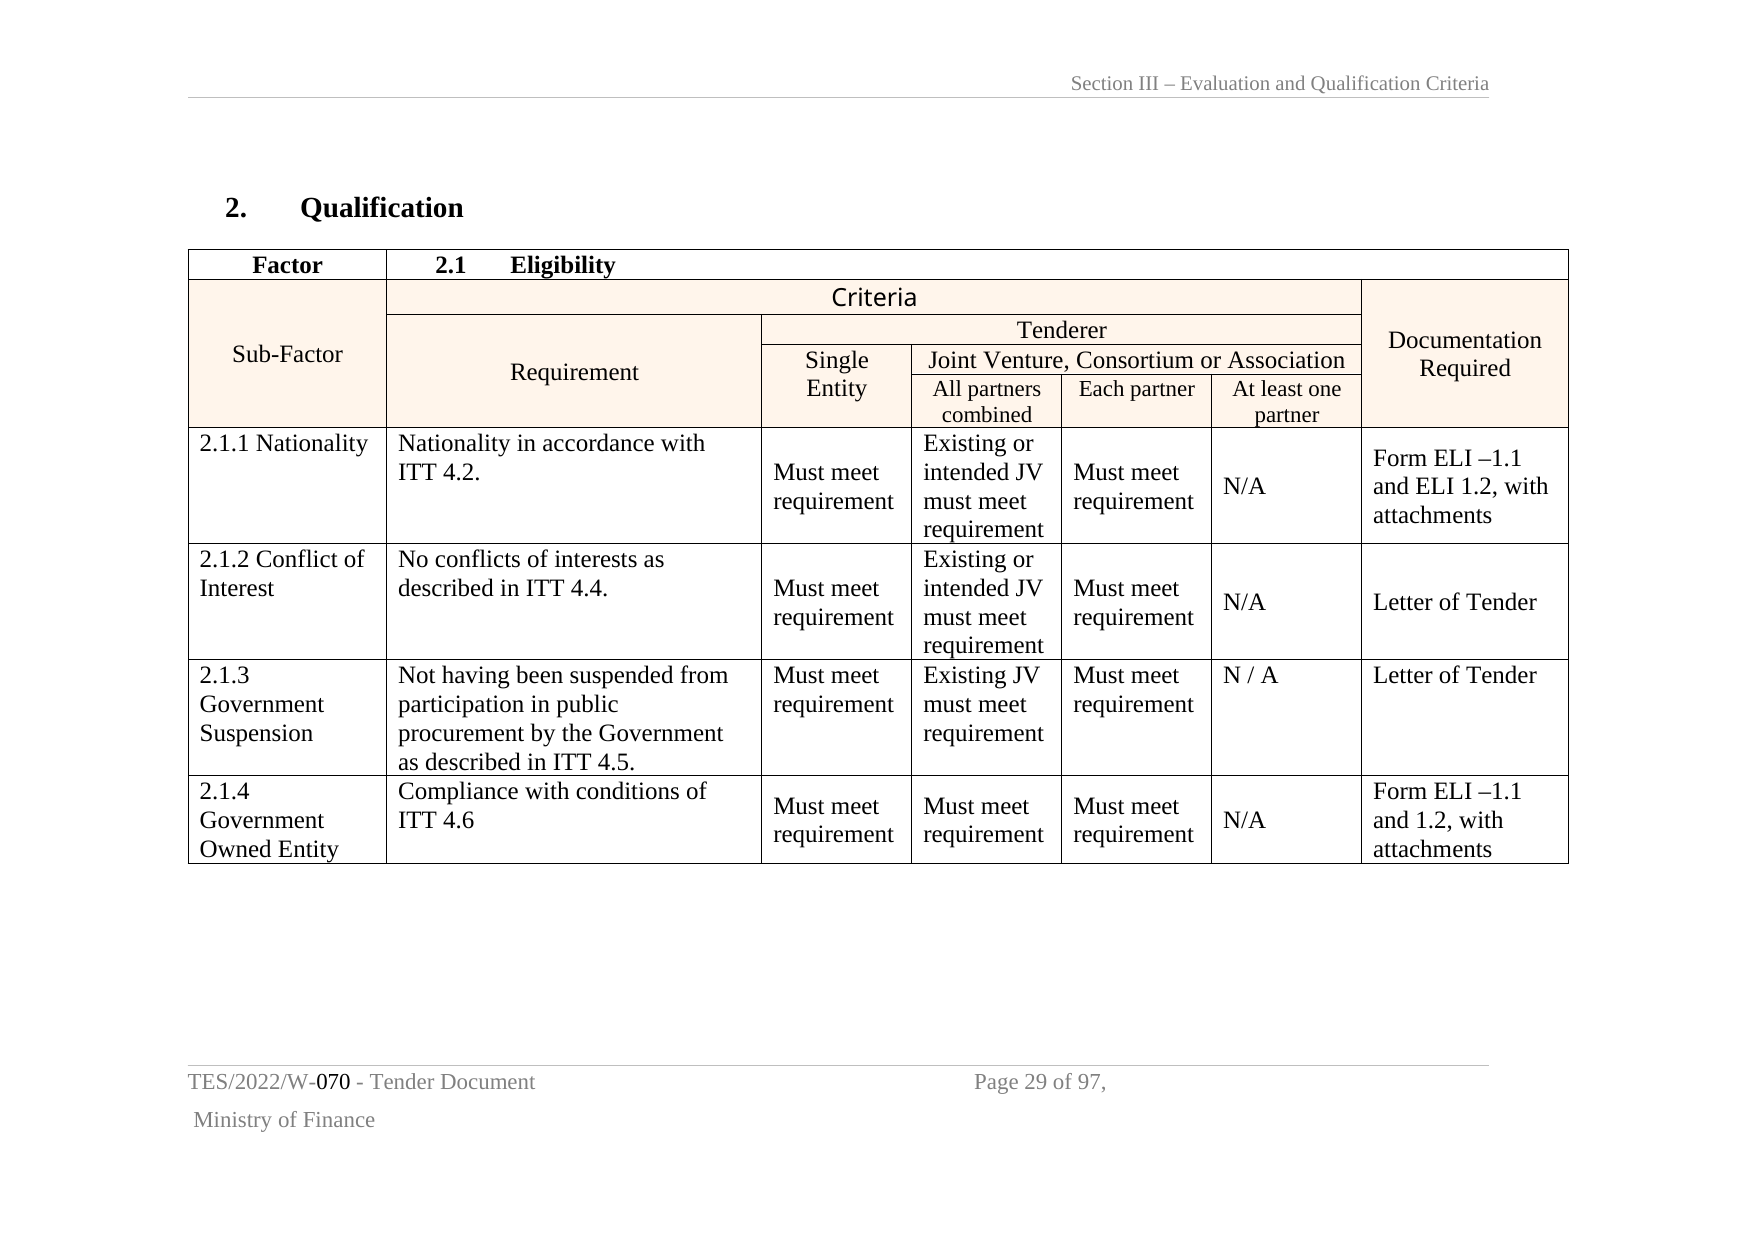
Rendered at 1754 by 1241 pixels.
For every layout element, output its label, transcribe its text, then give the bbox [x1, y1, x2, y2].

table_cell All partners combined [912, 375, 1061, 427]
table_cell Tenderer [762, 315, 1361, 344]
table_cell Must meet requirement [1062, 660, 1211, 775]
table_cell Existing JV must meet requirement [912, 660, 1061, 775]
table_cell N/A [1212, 776, 1361, 863]
table_cell Sub-Factor [189, 280, 386, 427]
table_cell Letter of Tender [1362, 544, 1568, 659]
table_cell Must meet requirement [1062, 544, 1211, 659]
table_cell Nationality in accordance with ITT 4.2. [387, 428, 761, 543]
table_cell 2.1.3 Government Suspension [189, 660, 386, 775]
table_cell Single Entity [762, 345, 911, 427]
table_cell At least one partner [1212, 375, 1361, 427]
table_cell 2.1.2 Conflict of Interest [189, 544, 386, 659]
table_cell Joint Venture, Consortium or Association [912, 345, 1361, 373]
table_cell Requirement [387, 315, 761, 427]
table_header Factor [189, 250, 386, 279]
table_cell N/A [1212, 428, 1361, 543]
table_cell 2.1.1 Nationality [189, 428, 386, 543]
table_cell N / A [1212, 660, 1361, 775]
table_cell Criteria [387, 280, 1361, 314]
text 2. Qualification [225, 190, 1489, 223]
table_cell Must meet requirement [762, 544, 911, 659]
table_cell Compliance with conditions of ITT 4.6 [387, 776, 761, 863]
table_cell Each partner [1062, 375, 1211, 427]
table_cell No conflicts of interests as described in ITT 4.4. [387, 544, 761, 659]
table_cell Must meet requirement [1062, 776, 1211, 863]
table_cell Must meet requirement [912, 776, 1061, 863]
table_cell Must meet requirement [762, 428, 911, 543]
table_cell Must meet requirement [762, 776, 911, 863]
table_cell N/A [1212, 544, 1361, 659]
table_cell Not having been suspended from participation in public procurement by the Government as described in ITT 4.5. [387, 660, 761, 775]
table_cell Letter of Tender [1362, 660, 1568, 775]
table_header 2.1 Eligibility [387, 250, 1568, 279]
table_cell Form ELI –1.1 and 1.2, with attachments [1362, 776, 1568, 863]
table_cell Form ELI –1.1 and ELI 1.2, with attachments [1362, 428, 1568, 543]
table_cell 2.1.4 Government Owned Entity [189, 776, 386, 863]
table_cell Documentation Required [1362, 280, 1568, 427]
table_cell Existing or intended JV must meet requirement [912, 544, 1061, 659]
table_cell Must meet requirement [762, 660, 911, 775]
table_cell Must meet requirement [1062, 428, 1211, 543]
table_cell Existing or intended JV must meet requirement [912, 428, 1061, 543]
